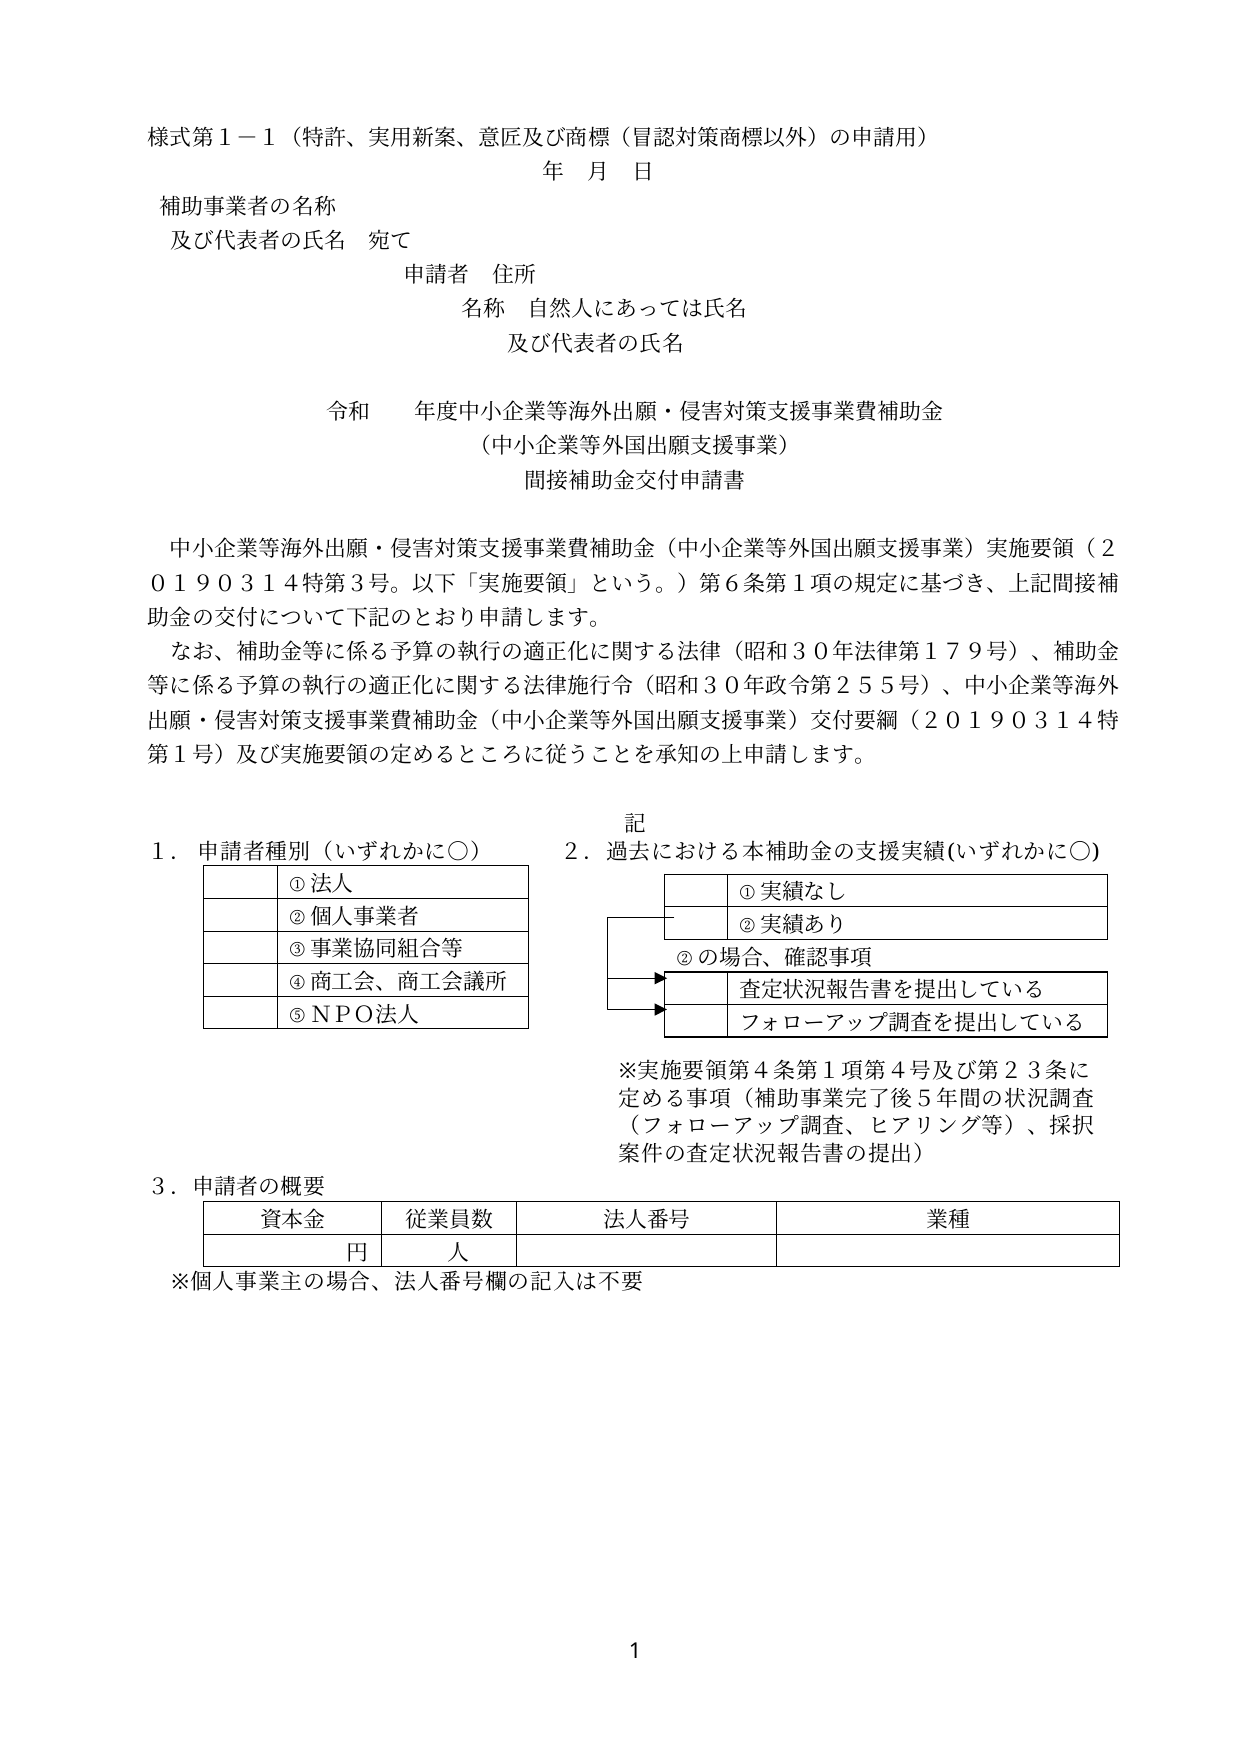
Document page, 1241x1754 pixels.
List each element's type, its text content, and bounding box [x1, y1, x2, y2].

text 記 [148, 803, 1122, 838]
table_cell [204, 964, 277, 996]
table_header ①法人 [278, 866, 528, 898]
table_cell フォローアップ調査を提出している [728, 1005, 1107, 1036]
text なお、補助金等に係る予算の執行の適正化に関する法律（昭和３０年法律第１７９号）、補助金等に係る予算の執行の適正化に関する法律施行令（昭和３０年政令第２５５号）、中小企業等海外出願・侵害対策支援事業費補助金（中小企業等外国出願支援事業）交付要綱（２０１９０３１４特第１号）及び実施要領の定めるところに従うことを承知の上申請します。 [148, 632, 1122, 769]
table_cell ②実績あり [728, 907, 1107, 939]
table_cell [204, 932, 277, 963]
text 令和 年度中小企業等海外出願・侵害対策支援事業費補助金 [148, 392, 1122, 427]
table_header ①実績なし [728, 875, 1107, 906]
text 申請者 住所 [148, 255, 1122, 289]
table_cell ④商工会、商工会議所 [278, 964, 528, 996]
text （中小企業等外国出願支援事業） [148, 427, 1122, 461]
table_cell [665, 907, 727, 939]
table_header [204, 866, 277, 898]
table_header 資本金 [204, 1202, 381, 1234]
text 様式第１－１（特許、実用新案、意匠及び商標（冒認対策商標以外）の申請用） [148, 118, 1122, 152]
list 申請者種別（いずれかに○） ２．過去における本補助金の支援実績(いずれかに〇) [148, 838, 1129, 865]
table_cell [665, 973, 727, 1004]
table_cell 円 [204, 1235, 381, 1266]
table_cell [777, 1235, 1119, 1266]
table_cell ②の場合、確認事項 [665, 940, 1107, 971]
table_cell ②個人事業者 [278, 899, 528, 931]
text 間接補助金交付申請書 [148, 461, 1122, 495]
table_header 法人番号 [517, 1202, 776, 1234]
text ※実施要領第４条第１項第４号及び第２３条に [148, 1057, 1129, 1084]
text 及び代表者の氏名 宛て [148, 221, 1122, 255]
table_cell 人 [382, 1235, 516, 1266]
table_cell [517, 1235, 776, 1266]
text 定める事項（補助事業完了後５年間の状況調査 [148, 1084, 1129, 1112]
table_cell [665, 1005, 727, 1036]
text ※個人事業主の場合、法人番号欄の記入は不要 [148, 1267, 1129, 1295]
table_cell [204, 997, 277, 1028]
table_header 従業員数 [382, 1202, 516, 1234]
table_cell 査定状況報告書を提出している [728, 973, 1107, 1004]
table_cell ⑤ＮＰＯ法人 [278, 997, 528, 1028]
text 名称 自然人にあっては氏名 [148, 289, 1122, 324]
text 年 月 日 [148, 152, 1122, 187]
text ３．申請者の概要 [148, 1167, 1122, 1201]
table_cell ③事業協同組合等 [278, 932, 528, 963]
table_cell [204, 899, 277, 931]
text 及び代表者の氏名 [148, 324, 1122, 358]
text 案件の査定状況報告書の提出） [148, 1139, 1129, 1167]
table_header 業種 [777, 1202, 1119, 1234]
table_header [665, 875, 727, 906]
text 中小企業等海外出願・侵害対策支援事業費補助金（中小企業等外国出願支援事業）実施要領（２０１９０３１４特第３号。以下「実施要領」という。）第６条第１項の規定に基づき、上記間接補助金の交付について下記のとおり申請します。 [148, 529, 1122, 632]
text （フォローアップ調査、ヒアリング等）、採択 [148, 1112, 1129, 1139]
text 補助事業者の名称 [148, 187, 1122, 221]
